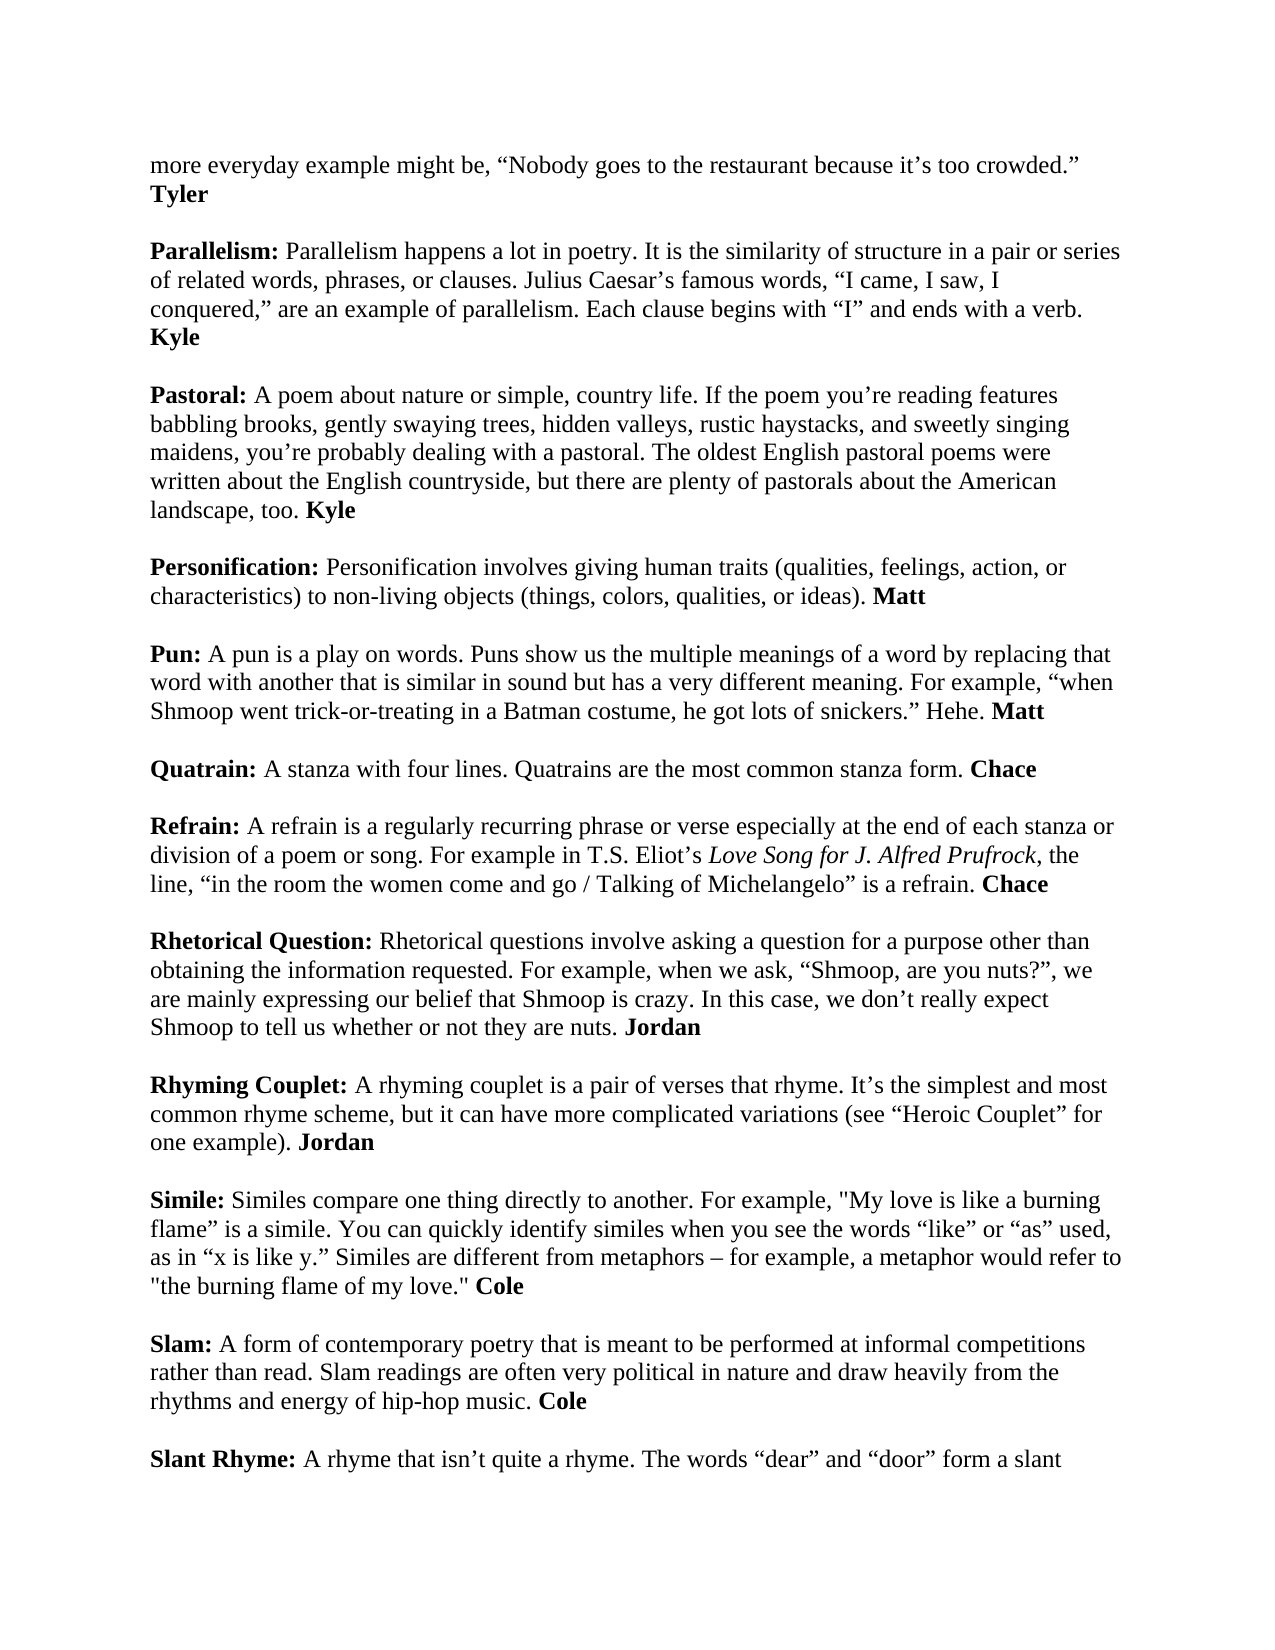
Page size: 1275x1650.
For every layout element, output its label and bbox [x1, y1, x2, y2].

text [150, 150, 1125, 1472]
